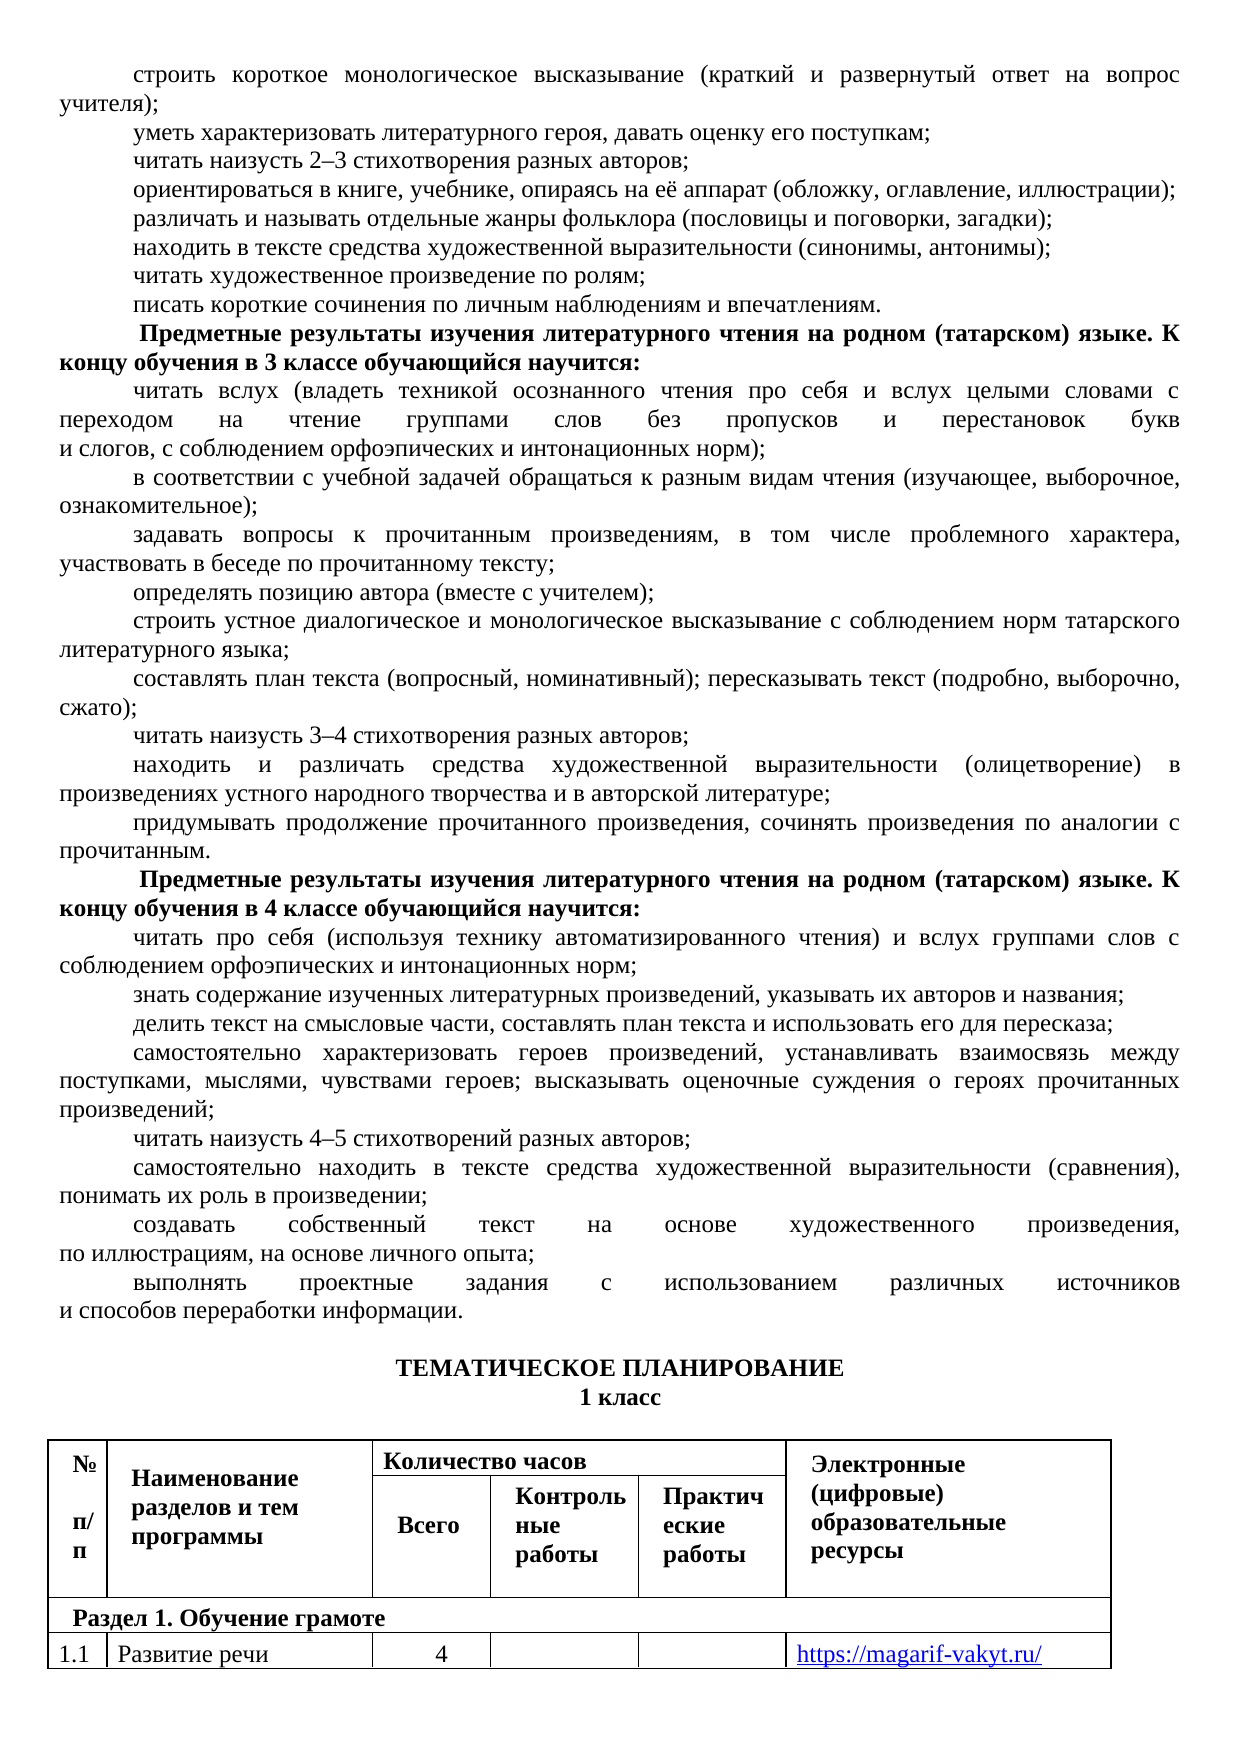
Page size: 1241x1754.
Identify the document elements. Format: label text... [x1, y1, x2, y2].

table_cell Раздел 1. Обучение грамоте [49, 1598, 1110, 1632]
text в соответствии с учебной задачей обращаться к разным видам чтения (изучающее, выборочное, ознакомительное); [59, 462, 1181, 519]
text ТЕМАТИЧЕСКОЕ ПЛАНИРОВАНИЕ [59, 1353, 1181, 1382]
text различать и называть отдельные жанры фольклора (пословицы и поговорки, загадки); [59, 203, 1181, 232]
text читать наизусть 3–4 стихотворения разных авторов; [59, 720, 1181, 749]
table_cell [787, 1633, 1110, 1667]
table_header Электронные (цифровые) образовательные ресурсы [787, 1441, 1110, 1596]
text Предметные результаты изучения литературного чтения на родном (татарском) языке. К концу обучения в 3 классе обучающийся научится: [59, 318, 1181, 375]
text находить в тексте средства художественной выразительности (синонимы, антонимы); [59, 232, 1181, 260]
text строить устное диалогическое и монологическое высказывание с соблюдением норм татарского литературного языка; [59, 605, 1181, 663]
table_header № п/п [49, 1441, 106, 1596]
text выполнять проектные задания с использованием различных источников и способов переработки информации. [59, 1267, 1181, 1324]
text читать наизусть 4–5 стихотворений разных авторов; [59, 1123, 1181, 1152]
text ориентироваться в книге, учебнике, опираясь на её аппарат (обложку, оглавление, иллюстрации); [59, 174, 1181, 203]
table_cell 4 [373, 1633, 490, 1667]
text уметь характеризовать литературного героя, давать оценку его поступкам; [59, 117, 1181, 145]
text задавать вопросы к прочитанным произведениям, в том числе проблемного характера, участвовать в беседе по прочитанному тексту; [59, 519, 1181, 577]
text самостоятельно находить в тексте средства художественной выразительности (сравнения), понимать их роль в произведении; [59, 1152, 1181, 1209]
table_cell Контрольные работы [491, 1476, 638, 1596]
text придумывать продолжение прочитанного произведения, сочинять произведения по аналогии с прочитанным. [59, 807, 1181, 864]
table_cell Развитие речи [108, 1633, 372, 1667]
table_cell [491, 1633, 638, 1667]
table_header Количество часов [373, 1441, 785, 1474]
text знать содержание изученных литературных произведений, указывать их авторов и названия; [59, 979, 1181, 1008]
text строить короткое монологическое высказывание (краткий и развернутый ответ на вопрос учителя); [59, 59, 1181, 117]
text читать художественное произведение по ролям; [59, 260, 1181, 289]
table_header Наименование разделов и тем программы [108, 1441, 372, 1596]
text делить текст на смысловые части, составлять план текста и использовать его для пересказа; [59, 1008, 1181, 1037]
table_cell Всего [373, 1476, 490, 1596]
table_cell 1.1 [49, 1633, 106, 1667]
text находить и различать средства художественной выразительности (олицетворение) в произведениях устного народного творчества и в авторской литературе; [59, 749, 1181, 807]
text Предметные результаты изучения литературного чтения на родном (татарском) языке. К концу обучения в 4 классе обучающийся научится: [59, 864, 1181, 922]
table_cell [639, 1633, 785, 1667]
text самостоятельно характеризовать героев произведений, устанавливать взаимосвязь между поступками, мыслями, чувствами героев; высказывать оценочные суждения о героях прочитанных произведений; [59, 1037, 1181, 1123]
text определять позицию автора (вместе с учителем); [59, 577, 1181, 605]
text создавать собственный текст на основе художественного произведения, по иллюстрациям, на основе личного опыта; [59, 1209, 1181, 1267]
table_cell Практические работы [639, 1476, 785, 1596]
text читать наизусть 2–3 стихотворения разных авторов; [59, 145, 1181, 174]
text 1 класс [59, 1382, 1181, 1410]
text читать про себя (используя технику автоматизированного чтения) и вслух группами слов с соблюдением орфоэпических и интонационных норм; [59, 922, 1181, 979]
text читать вслух (владеть техникой осознанного чтения про себя и вслух целыми словами с переходом на чтение группами слов без пропусков и перестановок букв и слогов, с соблюдением орфоэпических и интонационных норм); [59, 375, 1181, 462]
text составлять план текста (вопросный, номинативный); пересказывать текст (подробно, выборочно, сжато); [59, 663, 1181, 720]
text писать короткие сочинения по личным наблюдениям и впечатлениям. [59, 289, 1181, 318]
